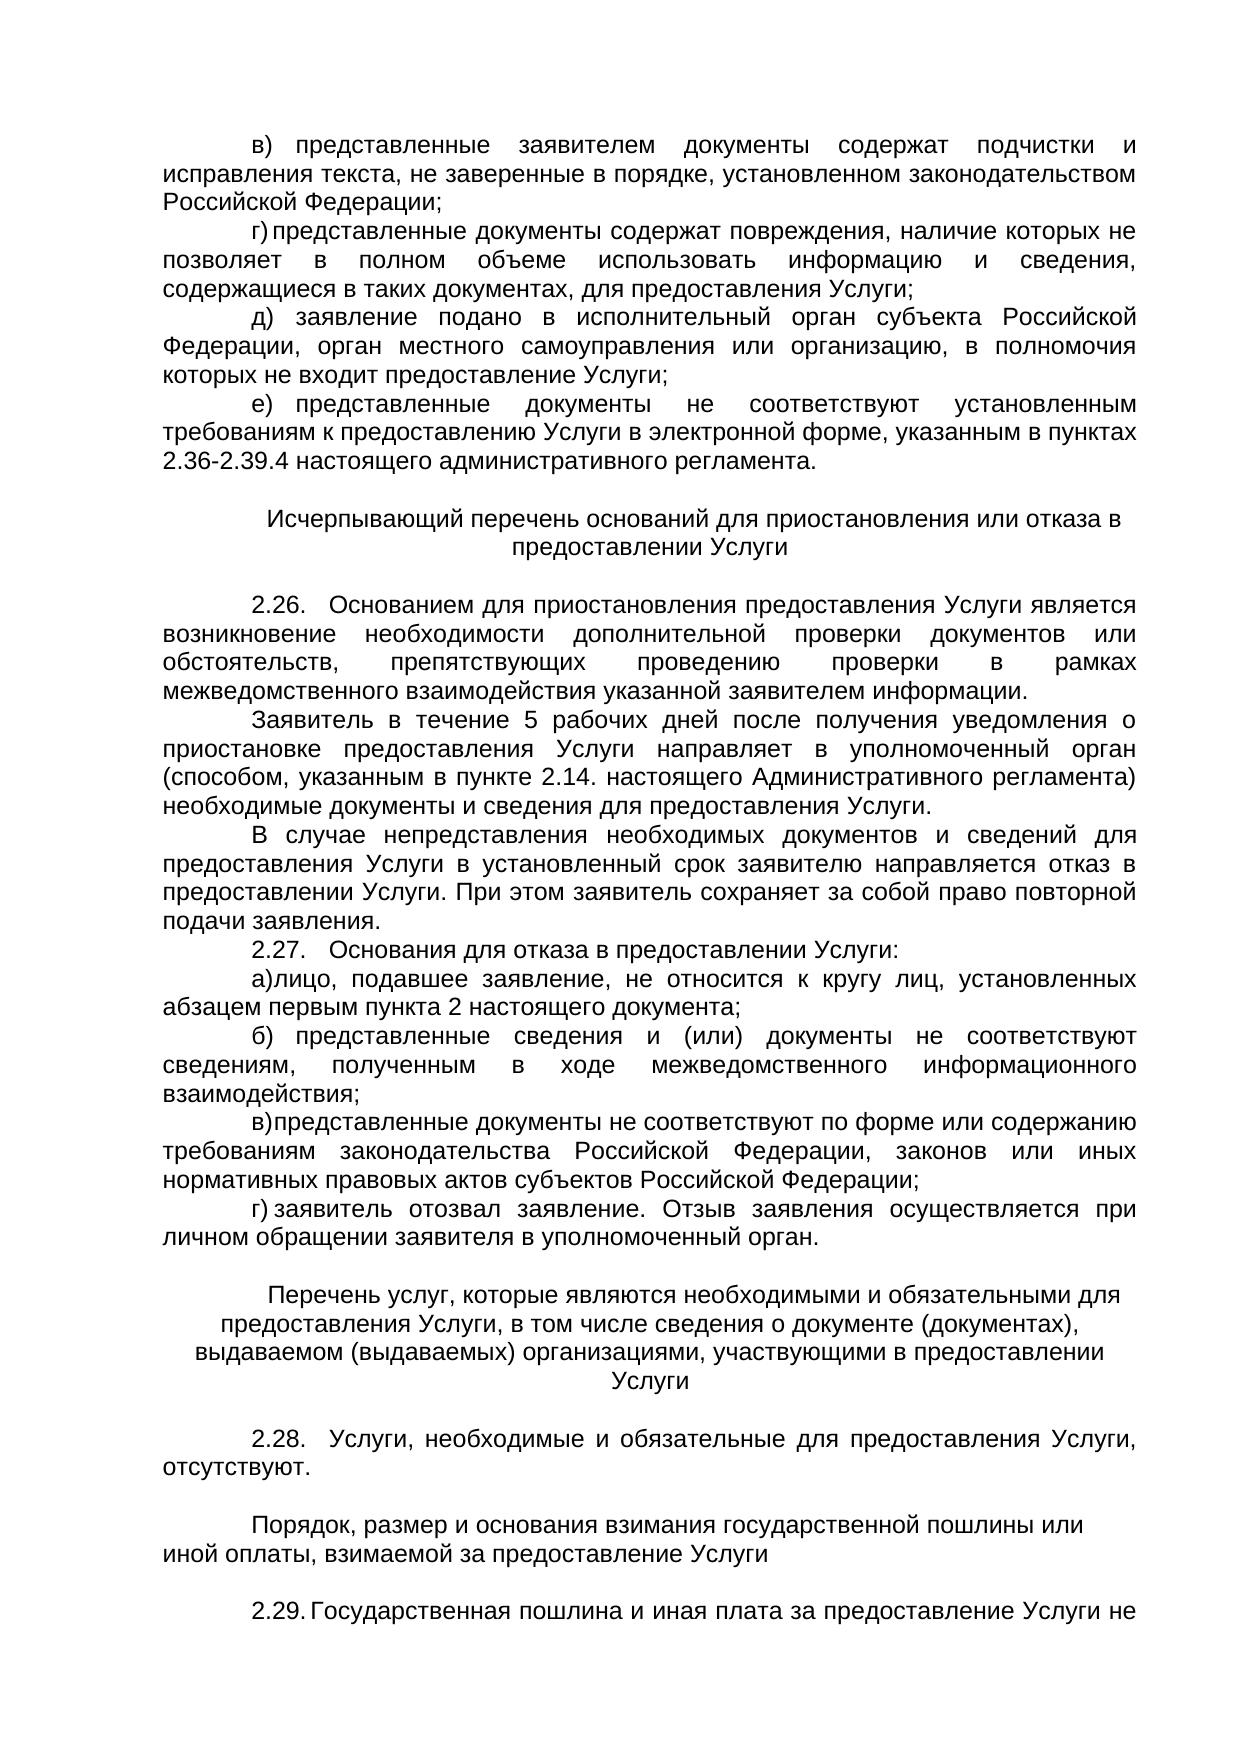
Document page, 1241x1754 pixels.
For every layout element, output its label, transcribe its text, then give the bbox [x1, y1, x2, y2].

list Основанием для приостановления предоставления Услуги является возникновение необходимости дополнительной проверки документов или обстоятельств, препятствующих проведению проверки в рамках межведомственного взаимодействия указанной заявителем информации. [162, 590, 1138, 705]
list представленные документы не соответствуют по форме или содержанию требованиям законодательства Российской Федерации, законов или иных нормативных правовых актов субъектов Российской Федерации; [162, 1107, 1138, 1194]
list заявление подано в исполнительный орган субъекта Российской Федерации, орган местного самоуправления или организацию, в полномочия которых не входит предоставление Услуги; [162, 302, 1138, 389]
text Перечень услуг, которые являются необходимыми и обязательными для предоставления Услуги, в том числе сведения о документе (документах), выдаваемом (выдаваемых) организациями, участвующими в предоставлении Услуги [162, 1280, 1138, 1395]
list представленные заявителем документы содержат подчистки и исправления текста, не заверенные в порядке, установленном законодательством Российской Федерации; [162, 130, 1138, 216]
text Исчерпывающий перечень оснований для приостановления или отказа в предоставлении Услуги [162, 504, 1138, 561]
list представленные документы содержат повреждения, наличие которых не позволяет в полном объеме использовать информацию и сведения, содержащиеся в таких документах, для предоставления Услуги; [162, 216, 1138, 302]
list Основания для отказа в предоставлении Услуги: [162, 935, 1138, 964]
list лицо, подавшее заявление, не относится к кругу лиц, установленных абзацем первым пункта 2 настоящего документа; [162, 964, 1138, 1021]
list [162, 1596, 1138, 1625]
list представленные документы не соответствуют установленным требованиям к предоставлению Услуги в электронной форме, указанным в пунктах 2.36-2.39.4 настоящего административного регламента. [162, 389, 1138, 475]
text Порядок, размер и основания взимания государственной пошлины или иной оплаты, взимаемой за предоставление Услуги [162, 1510, 1138, 1567]
list заявитель отозвал заявление. Отзыв заявления осуществляется при личном обращении заявителя в уполномоченный орган. [162, 1194, 1138, 1251]
text В случае непредставления необходимых документов и сведений для предоставления Услуги в установленный срок заявителю направляется отказ в предоставлении Услуги. При этом заявитель сохраняет за собой право повторной подачи заявления. [162, 820, 1138, 935]
list представленные сведения и (или) документы не соответствуют сведениям, полученным в ходе межведомственного информационного взаимодействия; [162, 1021, 1138, 1107]
list Услуги, необходимые и обязательные для предоставления Услуги, отсутствуют. [162, 1424, 1138, 1481]
text Заявитель в течение 5 рабочих дней после получения уведомления о приостановке предоставления Услуги направляет в уполномоченный орган (способом, указанным в пункте 2.14. настоящего Административного регламента) необходимые документы и сведения для предоставления Услуги. [162, 705, 1138, 820]
